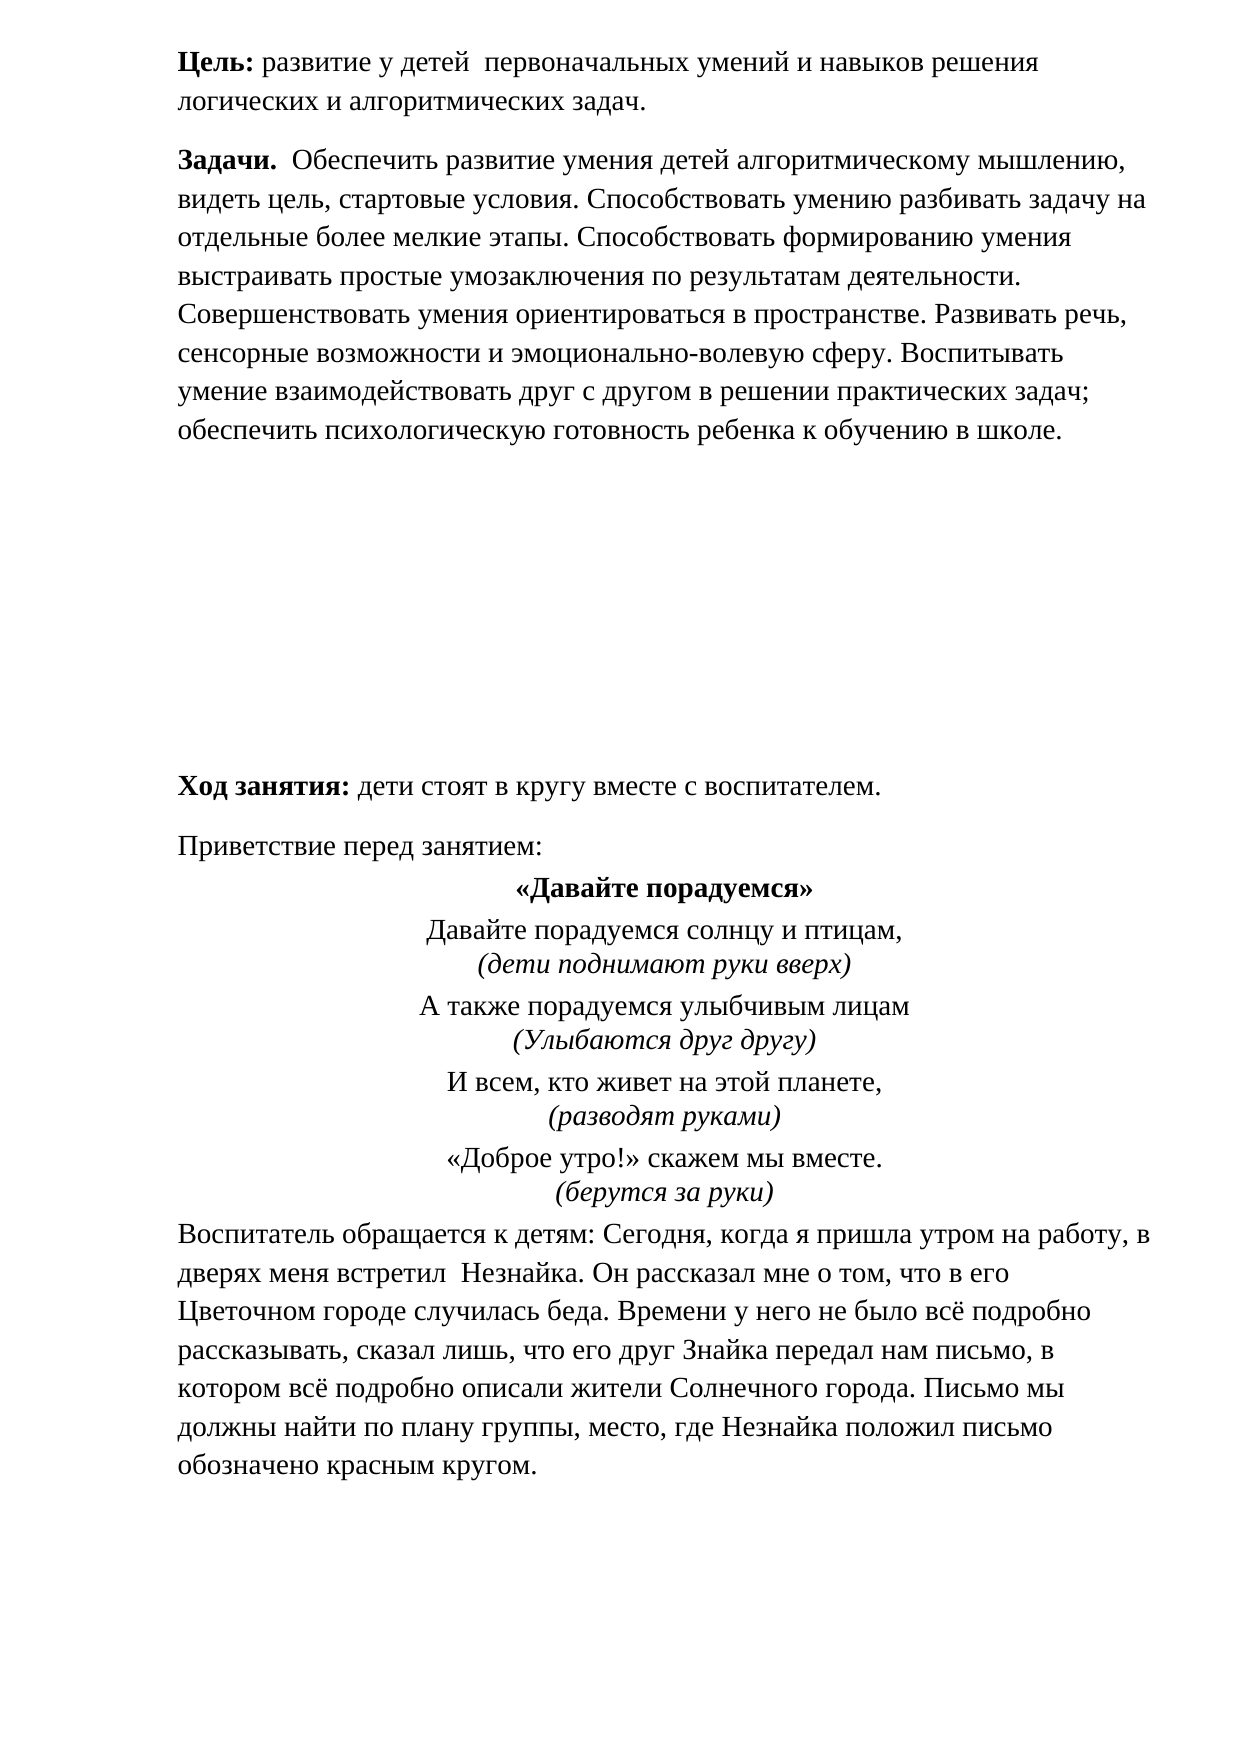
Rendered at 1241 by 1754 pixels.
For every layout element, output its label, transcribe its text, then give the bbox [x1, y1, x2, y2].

text «Доброе утро!» скажем мы вместе. (берутся за руки) [177, 1140, 1152, 1207]
text «Давайте порадуемся» [177, 870, 1152, 904]
text Цель: развитие у детей первоначальных умений и навыков решения логических и алгоритмических задач. [177, 44, 1152, 116]
text Задачи. Обеспечить развитие умения детей алгоритмическому мышлению, видеть цель, стартовые условия. Способствовать умению разбивать задачу на отдельные более мелкие этапы. Способствовать формированию умения выстраивать простые умозаключения по результатам деятельности. Совершенствовать умения ориентироваться в пространстве. Развивать речь, сенсорные возможности и эмоционально-волевую сферу. Воспитывать умение взаимодействовать друг с другом в решении практических задач; обеспечить психологическую готовность ребенка к обучению в школе. [177, 142, 1152, 446]
text И всем, кто живет на этой планете, (разводят руками) [177, 1064, 1152, 1131]
text Воспитатель обращается к детям: Сегодня, когда я пришла утром на работу, в дверях меня встретил Незнайка. Он рассказал мне о том, что в его Цветочном городе случилась беда. Времени у него не было всё подробно рассказывать, сказал лишь, что его друг Знайка передал нам письмо, в котором всё подробно описали жители Солнечного города. Письмо мы должны найти по плану группы, место, где Незнайка положил письмо обозначено красным кругом. [177, 1216, 1152, 1481]
text А также порадуемся улыбчивым лицам (Улыбаются друг другу) [177, 988, 1152, 1056]
text Ход занятия: дети стоят в кругу вместе с воспитателем. [177, 768, 1152, 802]
text Приветствие перед занятием: [177, 828, 1152, 861]
text Давайте порадуемся солнцу и птицам, (дети поднимают руки вверх) [177, 912, 1152, 979]
